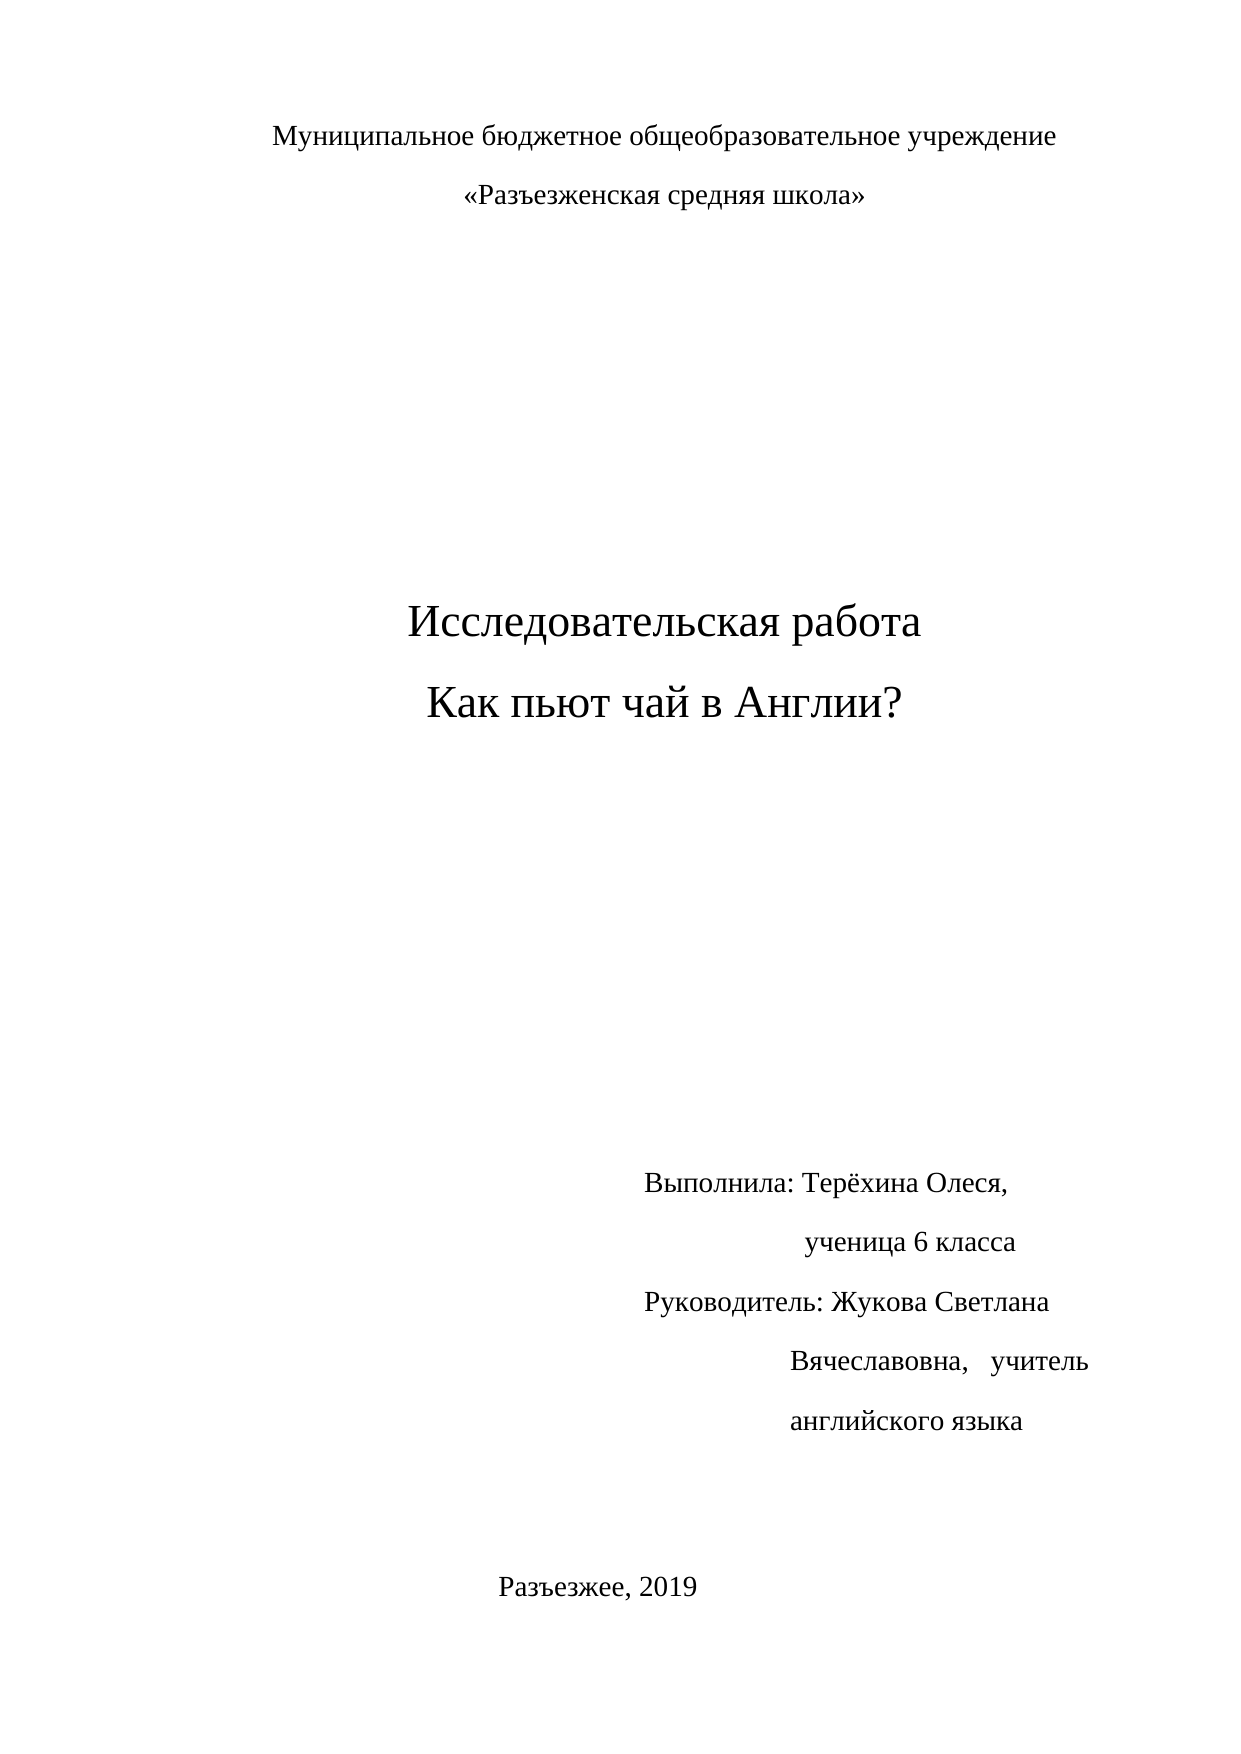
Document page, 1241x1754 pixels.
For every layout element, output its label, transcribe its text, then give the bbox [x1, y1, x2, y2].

text Разъезжее, 2019 [177, 1569, 1152, 1602]
text ученица 6 класса [177, 1224, 1152, 1258]
text Муниципальное бюджетное общеобразовательное учреждение [177, 118, 1152, 152]
text «Разъезженская средняя школа» [177, 177, 1152, 211]
text Вячеславовна, учитель [177, 1343, 1152, 1377]
text Выполнила: Терёхина Олеся, [177, 1165, 1152, 1199]
text английского языка [177, 1403, 1152, 1436]
text Руководитель: Жукова Светлана [177, 1284, 1152, 1317]
text Как пьют чай в Англии? [177, 674, 1152, 727]
text Исследовательская работа [177, 593, 1152, 646]
